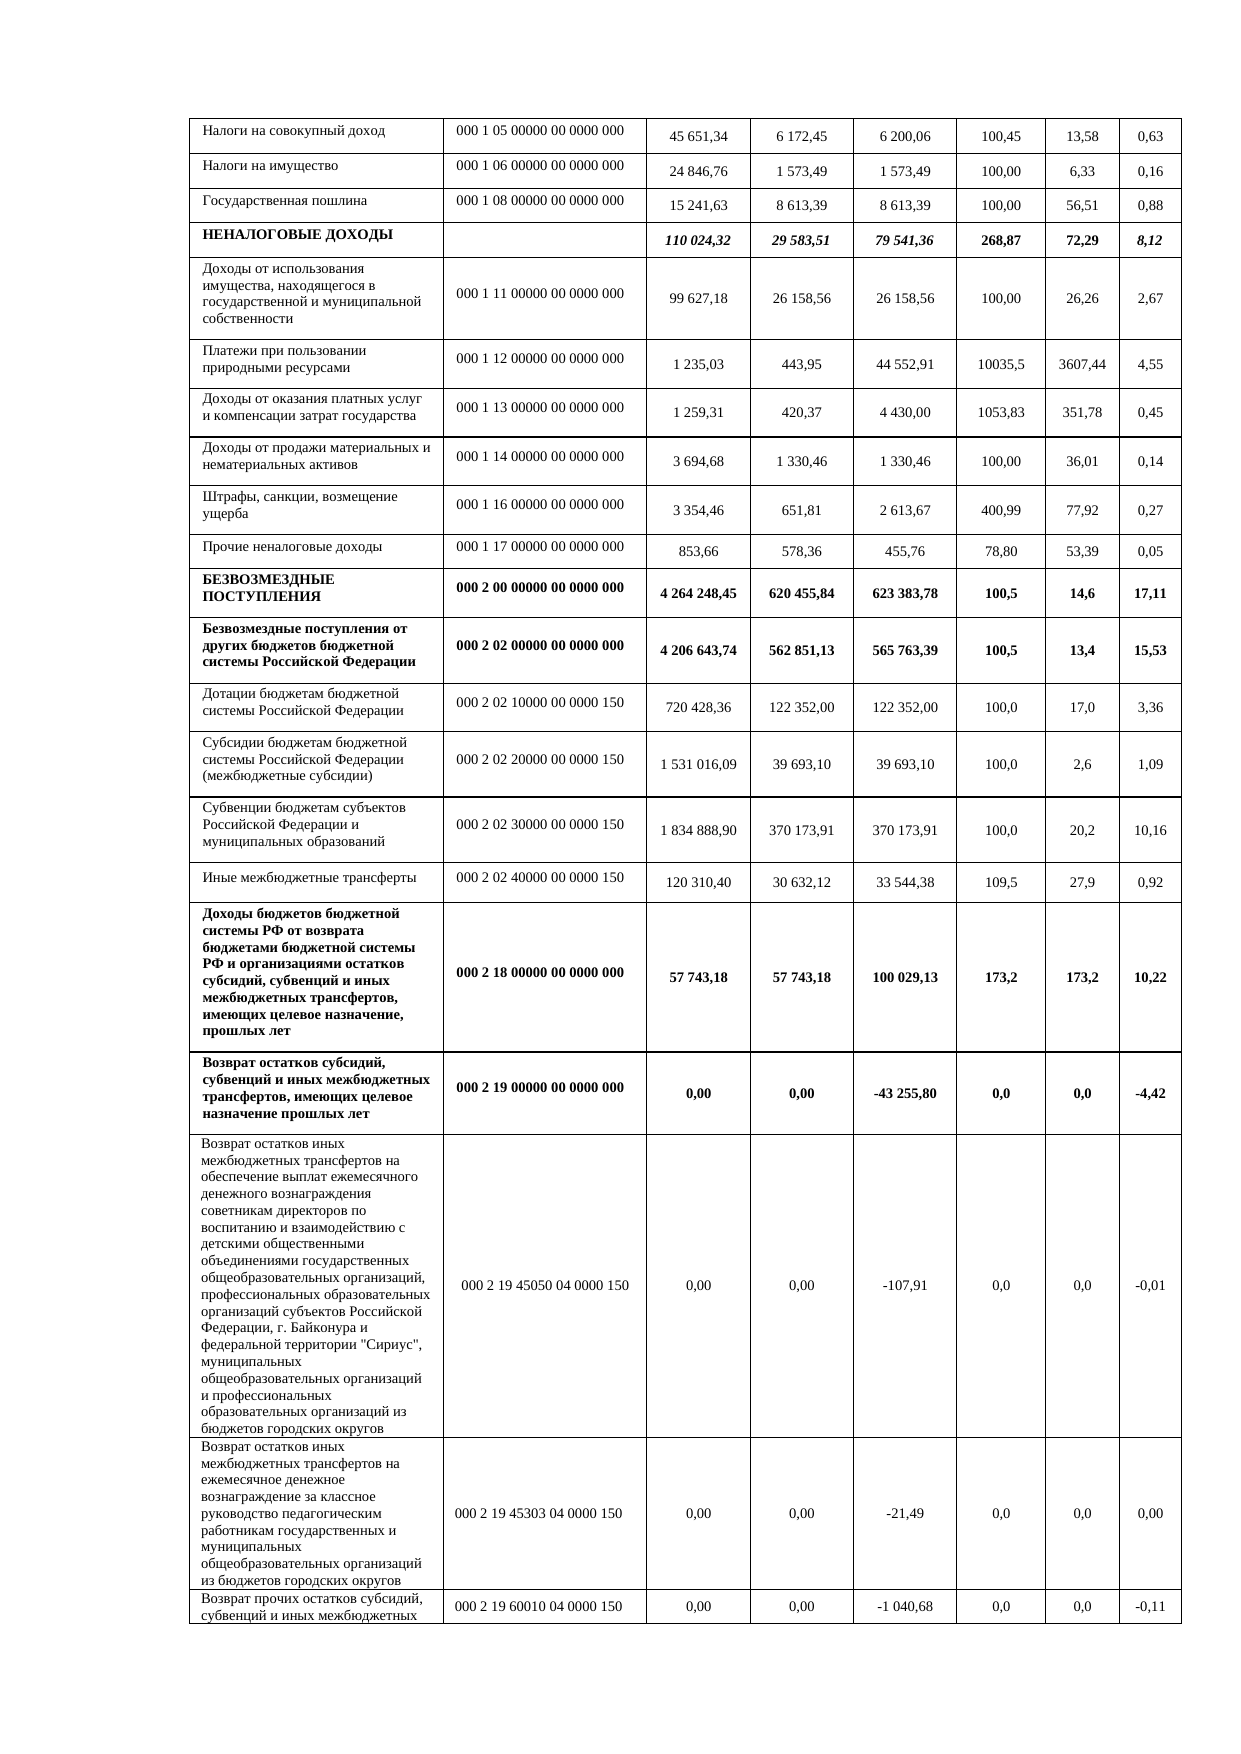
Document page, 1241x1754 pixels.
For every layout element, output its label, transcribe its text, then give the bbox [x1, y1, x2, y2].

table_cell 79 541,36 [854, 223, 956, 257]
table_cell 173,2 [957, 903, 1045, 1051]
table_cell 56,51 [1046, 189, 1119, 222]
table_cell 0,16 [1120, 154, 1181, 187]
table_cell Доходы от продажи материальных и нематериальных активов [190, 438, 443, 485]
table_cell 100,5 [957, 618, 1045, 682]
table_cell 1 330,46 [854, 438, 956, 485]
table_cell Возврат остатков субсидий, субвенций и иных межбюджетных трансфертов, имеющих целевое назначение прошлых лет [190, 1053, 443, 1134]
table_cell 2,6 [1046, 732, 1119, 796]
table_cell 26,26 [1046, 258, 1119, 339]
table_cell Доходы от оказания платных услуг и компенсации затрат государства [190, 389, 443, 436]
table_cell 370 173,91 [751, 798, 853, 862]
table_cell Налоги на имущество [190, 154, 443, 187]
table_cell 1053,83 [957, 389, 1045, 436]
table_cell 000 2 19 00000 00 0000 000 [444, 1053, 646, 1134]
table_cell 000 1 05 00000 00 0000 000 [444, 119, 646, 153]
table_cell 15,53 [1120, 618, 1181, 682]
table_cell 0,0 [1046, 1438, 1119, 1588]
table_cell 2,67 [1120, 258, 1181, 339]
table_cell 30 632,12 [751, 863, 853, 902]
table_cell 29 583,51 [751, 223, 853, 257]
table_cell 8 613,39 [854, 189, 956, 222]
table_cell 0,88 [1120, 189, 1181, 222]
table_cell 400,99 [957, 486, 1045, 534]
table_cell Налоги на совокупный доход [190, 119, 443, 153]
table_cell 72,29 [1046, 223, 1119, 257]
table_cell 000 2 02 40000 00 0000 150 [444, 863, 646, 902]
table_cell 000 2 00 00000 00 0000 000 [444, 569, 646, 617]
table_cell 39 693,10 [854, 732, 956, 796]
table_cell -21,49 [854, 1438, 956, 1588]
table_cell 1,09 [1120, 732, 1181, 796]
table_cell 44 552,91 [854, 340, 956, 388]
table_cell Безвозмездные поступления от других бюджетов бюджетной системы Российской Федерации [190, 618, 443, 682]
table_cell 000 2 18 00000 00 0000 000 [444, 903, 646, 1051]
table_cell 78,80 [957, 535, 1045, 568]
table_cell 000 2 02 00000 00 0000 000 [444, 618, 646, 682]
table_cell 6 172,45 [751, 119, 853, 153]
table_cell 0,27 [1120, 486, 1181, 534]
table_cell 578,36 [751, 535, 853, 568]
table_cell 000 2 19 45303 04 0000 150 [444, 1438, 646, 1588]
table_cell 1 573,49 [751, 154, 853, 187]
table_cell 443,95 [751, 340, 853, 388]
table_cell Иные межбюджетные трансферты [190, 863, 443, 902]
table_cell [444, 1590, 646, 1623]
table_cell Возврат остатков иных межбюджетных трансфертов на обеспечение выплат ежемесячного денежного вознаграждения советникам директоров по воспитанию и взаимодействию с детскими общественными объединениями государственных общеобразовательных организаций, профессиональных образовательных организаций субъектов Российской Федерации, г. Байконура и федеральной территории "Сириус", муниципальных общеобразовательных организаций и профессиональных образовательных организаций из бюджетов городских округов [190, 1135, 443, 1437]
table_cell 623 383,78 [854, 569, 956, 617]
table_cell 110 024,32 [647, 223, 750, 257]
table_cell 0,0 [1046, 1590, 1119, 1623]
table_cell 0,0 [957, 1438, 1045, 1588]
table_cell 420,37 [751, 389, 853, 436]
table_cell 13,4 [1046, 618, 1119, 682]
table_cell 6,33 [1046, 154, 1119, 187]
table_cell Возврат остатков иных межбюджетных трансфертов на ежемесячное денежное вознаграждение за классное руководство педагогическим работникам государственных и муниципальных общеобразовательных организаций из бюджетов городских округов [190, 1438, 443, 1588]
table_cell 0,0 [957, 1590, 1045, 1623]
table_cell 1 259,31 [647, 389, 750, 436]
table_cell 17,11 [1120, 569, 1181, 617]
table_cell 000 1 12 00000 00 0000 000 [444, 340, 646, 388]
table_cell Штрафы, санкции, возмещение ущерба [190, 486, 443, 534]
table_cell 100,0 [957, 732, 1045, 796]
table_cell 99 627,18 [647, 258, 750, 339]
table_cell 100,00 [957, 438, 1045, 485]
table_cell 122 352,00 [751, 684, 853, 731]
table_cell 26 158,56 [854, 258, 956, 339]
table_cell 14,6 [1046, 569, 1119, 617]
table_cell 000 1 11 00000 00 0000 000 [444, 258, 646, 339]
table_cell 10,22 [1120, 903, 1181, 1051]
table_cell 26 158,56 [751, 258, 853, 339]
table_cell 33 544,38 [854, 863, 956, 902]
table_cell 10,16 [1120, 798, 1181, 862]
table_cell 8 613,39 [751, 189, 853, 222]
table_cell 77,92 [1046, 486, 1119, 534]
table_cell Доходы от использования имущества, находящегося в государственной и муниципальной собственности [190, 258, 443, 339]
table_cell 0,00 [647, 1590, 750, 1623]
table_cell 17,0 [1046, 684, 1119, 731]
table_cell 620 455,84 [751, 569, 853, 617]
table_cell 10035,5 [957, 340, 1045, 388]
table_cell 0,14 [1120, 438, 1181, 485]
table_cell 000 2 02 10000 00 0000 150 [444, 684, 646, 731]
table_cell 351,78 [1046, 389, 1119, 436]
table_cell 0,63 [1120, 119, 1181, 153]
table_cell Платежи при пользовании природными ресурсами [190, 340, 443, 388]
table_cell 4 206 643,74 [647, 618, 750, 682]
table_cell Государственная пошлина [190, 189, 443, 222]
table_cell 3,36 [1120, 684, 1181, 731]
table_cell 0,0 [957, 1135, 1045, 1437]
table_cell Прочие неналоговые доходы [190, 535, 443, 568]
table_cell 268,87 [957, 223, 1045, 257]
table_cell 000 1 17 00000 00 0000 000 [444, 535, 646, 568]
table_cell 455,76 [854, 535, 956, 568]
table_cell [444, 223, 646, 257]
table_cell 562 851,13 [751, 618, 853, 682]
table_cell 6 200,06 [854, 119, 956, 153]
table_cell -0,11 [1120, 1590, 1181, 1623]
table_cell 36,01 [1046, 438, 1119, 485]
table_cell 000 1 16 00000 00 0000 000 [444, 486, 646, 534]
table_cell 122 352,00 [854, 684, 956, 731]
table_cell 109,5 [957, 863, 1045, 902]
table_cell 000 1 14 00000 00 0000 000 [444, 438, 646, 485]
table_cell 0,92 [1120, 863, 1181, 902]
table_cell 000 1 06 00000 00 0000 000 [444, 154, 646, 187]
table_cell 370 173,91 [854, 798, 956, 862]
table_cell 000 1 13 00000 00 0000 000 [444, 389, 646, 436]
table_cell 4,55 [1120, 340, 1181, 388]
table_cell 0,00 [647, 1053, 750, 1134]
table_cell 0,0 [957, 1053, 1045, 1134]
table_cell 1 330,46 [751, 438, 853, 485]
table_cell 100,5 [957, 569, 1045, 617]
table_cell НЕНАЛОГОВЫЕ ДОХОДЫ [190, 223, 443, 257]
table_cell 53,39 [1046, 535, 1119, 568]
table_cell 565 763,39 [854, 618, 956, 682]
table_cell 1 834 888,90 [647, 798, 750, 862]
table_cell 0,00 [647, 1438, 750, 1588]
table_cell 1 235,03 [647, 340, 750, 388]
table_cell 100,0 [957, 684, 1045, 731]
table_cell 0,45 [1120, 389, 1181, 436]
table_cell Доходы бюджетов бюджетной системы РФ от возврата бюджетами бюджетной системы РФ и организациями остатков субсидий, субвенций и иных межбюджетных трансфертов, имеющих целевое назначение, прошлых лет [190, 903, 443, 1051]
table_cell 000 2 19 45050 04 0000 150 [444, 1135, 646, 1437]
table_cell 1 531 016,09 [647, 732, 750, 796]
table_cell 000 2 02 30000 00 0000 150 [444, 798, 646, 862]
table_cell 27,9 [1046, 863, 1119, 902]
table_cell 3607,44 [1046, 340, 1119, 388]
table_cell -107,91 [854, 1135, 956, 1437]
table_cell 4 430,00 [854, 389, 956, 436]
table_cell 15 241,63 [647, 189, 750, 222]
table_cell 0,0 [1046, 1135, 1119, 1437]
table_cell -4,42 [1120, 1053, 1181, 1134]
table_cell -0,01 [1120, 1135, 1181, 1437]
table_cell 0,00 [751, 1135, 853, 1437]
table_cell 853,66 [647, 535, 750, 568]
table_cell 3 694,68 [647, 438, 750, 485]
table_cell 0,00 [647, 1135, 750, 1437]
table_cell 100 029,13 [854, 903, 956, 1051]
table_cell 0,05 [1120, 535, 1181, 568]
table_cell 120 310,40 [647, 863, 750, 902]
table_cell 8,12 [1120, 223, 1181, 257]
table_cell 39 693,10 [751, 732, 853, 796]
table_cell 1 573,49 [854, 154, 956, 187]
table_cell 20,2 [1046, 798, 1119, 862]
table_cell БЕЗВОЗМЕЗДНЫЕ ПОСТУПЛЕНИЯ [190, 569, 443, 617]
table_cell 57 743,18 [751, 903, 853, 1051]
table_cell 0,0 [1046, 1053, 1119, 1134]
table_cell 57 743,18 [647, 903, 750, 1051]
table_cell 2 613,67 [854, 486, 956, 534]
table_cell 173,2 [1046, 903, 1119, 1051]
table_cell 651,81 [751, 486, 853, 534]
table_cell 0,00 [1120, 1438, 1181, 1588]
table_cell 13,58 [1046, 119, 1119, 153]
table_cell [190, 1590, 443, 1623]
table_cell 100,00 [957, 154, 1045, 187]
table_cell 000 2 02 20000 00 0000 150 [444, 732, 646, 796]
table_cell 100,00 [957, 258, 1045, 339]
table_cell 100,0 [957, 798, 1045, 862]
table_cell 100,00 [957, 189, 1045, 222]
table_cell Субсидии бюджетам бюджетной системы Российской Федерации (межбюджетные субсидии) [190, 732, 443, 796]
table_cell Дотации бюджетам бюджетной системы Российской Федерации [190, 684, 443, 731]
table_cell 0,00 [751, 1438, 853, 1588]
table_cell 24 846,76 [647, 154, 750, 187]
table_cell 0,00 [751, 1590, 853, 1623]
table_cell 4 264 248,45 [647, 569, 750, 617]
table_cell 100,45 [957, 119, 1045, 153]
table_cell 720 428,36 [647, 684, 750, 731]
table_cell 3 354,46 [647, 486, 750, 534]
table_cell 0,00 [751, 1053, 853, 1134]
table_cell -43 255,80 [854, 1053, 956, 1134]
table_cell -1 040,68 [854, 1590, 956, 1623]
table_cell 45 651,34 [647, 119, 750, 153]
table_cell 000 1 08 00000 00 0000 000 [444, 189, 646, 222]
table_cell Субвенции бюджетам субъектов Российской Федерации и муниципальных образований [190, 798, 443, 862]
